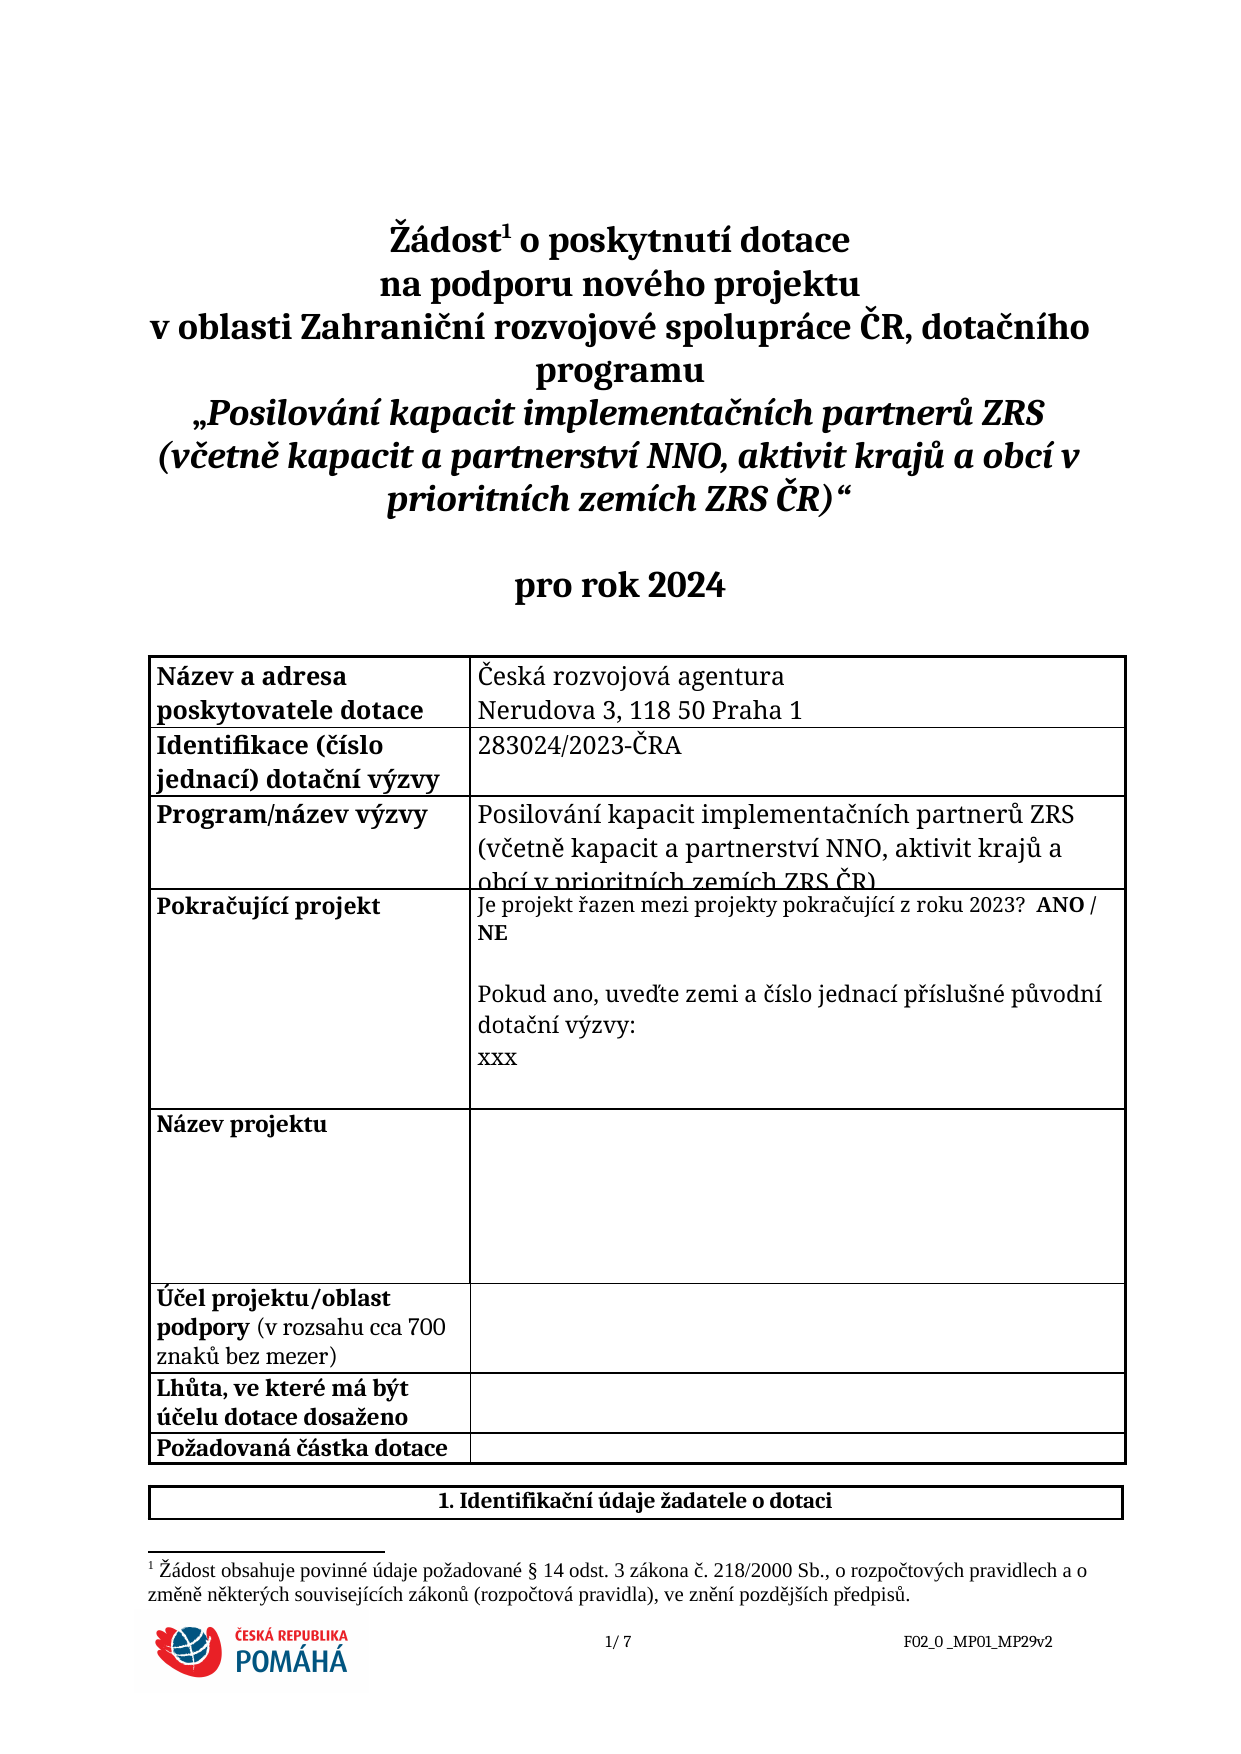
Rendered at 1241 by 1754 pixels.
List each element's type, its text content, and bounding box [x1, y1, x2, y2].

table_cell Identifikace (číslo jednací) dotační výzvy [151, 728, 469, 795]
table_cell 283024/2023-ČRA [471, 728, 1124, 795]
table_cell [471, 1434, 1124, 1462]
text pro rok 2024 [148, 564, 1093, 607]
text Žádost o poskytnutí dotace [148, 219, 1093, 262]
text na podporu nového projektu [148, 262, 1093, 305]
text v oblasti Zahraniční rozvojové spolupráce ČR, dotačního programu [148, 305, 1093, 392]
table_header Česká rozvojová agentura Nerudova 3, 118 50 Praha 1 [471, 658, 1124, 726]
table_cell Lhůta, ve které má být účelu dotace dosaženo [151, 1374, 470, 1432]
table_header Název a adresa poskytovatele dotace [151, 658, 469, 726]
table_cell Posilování kapacit implementačních partnerů ZRS (včetně kapacit a partnerství NNO, aktivit krajů a obcí v prioritních zemích ZRS ČR) [471, 797, 1124, 888]
text „Posilování kapacit implementačních partnerů ZRS (včetně kapacit a partnerství NNO, aktivit krajů a obcí v prioritních zemích ZRS ČR)“ [148, 392, 1093, 521]
table_cell [471, 1110, 1124, 1283]
table_cell [471, 1374, 1124, 1432]
table_cell Požadovaná částka dotace [151, 1434, 470, 1462]
table_cell Název projektu [151, 1110, 469, 1283]
table_cell Je projekt řazen mezi projekty pokračující z roku 2023? ANO / NE Pokud ano, uveďte zemi a číslo jednací příslušné původní dotační výzvy: xxx Uveďte číslo jednací dotačního Rozhodnutí z roku 2023: xxx [471, 890, 1124, 1108]
picture [134, 1609, 369, 1693]
table_cell Pokračující projekt [151, 890, 469, 1108]
table_cell [471, 1284, 1124, 1372]
table_header 1. Identifikační údaje žadatele o dotaci [151, 1488, 1121, 1518]
table_cell Účel projektu/oblast podpory (v rozsahu cca 700 znaků bez mezer) [151, 1284, 470, 1372]
table_cell Program/název výzvy [151, 797, 469, 888]
